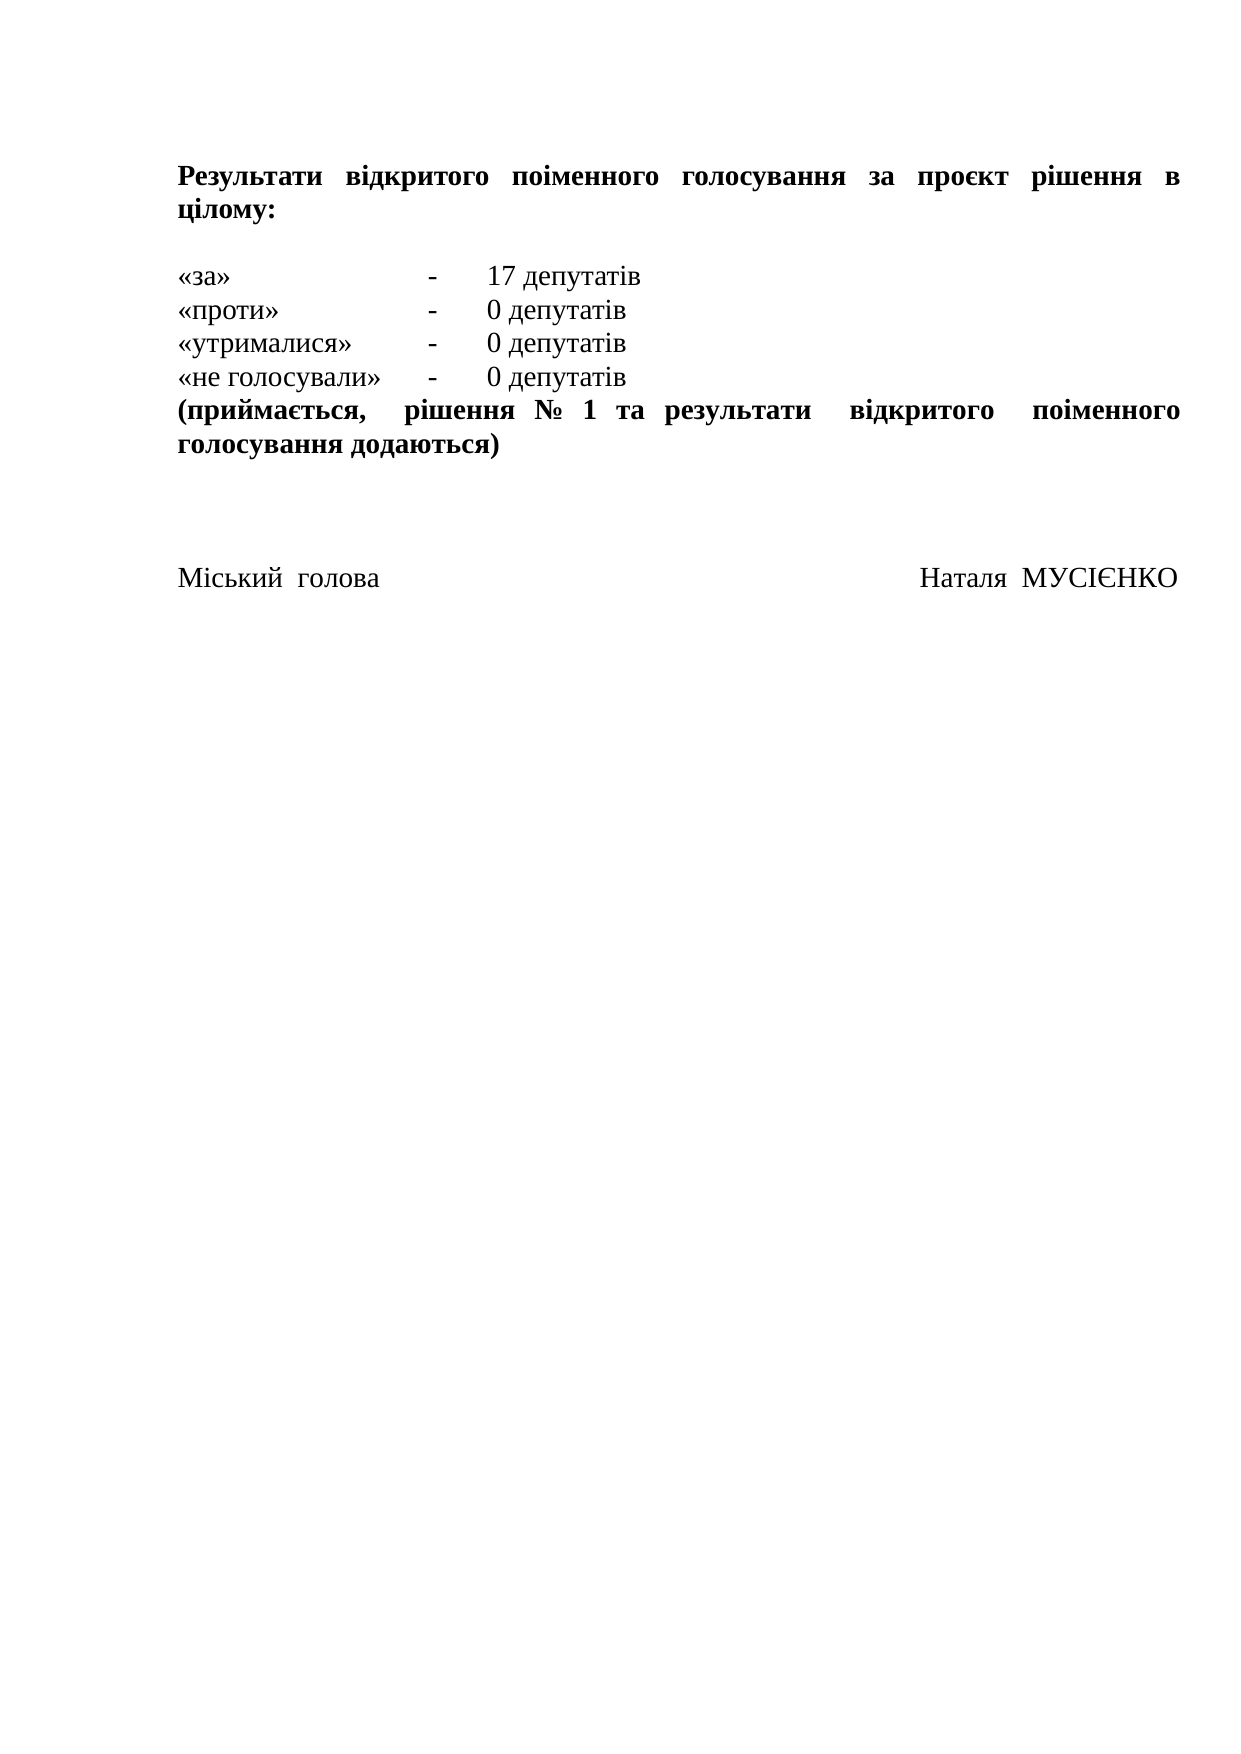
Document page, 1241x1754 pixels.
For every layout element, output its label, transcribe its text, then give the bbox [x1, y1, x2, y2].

table_cell - [416, 359, 475, 392]
text Результати відкритого поіменного голосування за проєкт рішення в цілому: [177, 158, 1181, 225]
table_cell «проти» [166, 292, 416, 325]
table_cell - [416, 325, 475, 359]
text Міський голова Наталя МУСІЄНКО [177, 560, 1181, 594]
text (приймається, рішення № 1 та результати відкритого поіменного голосування додаються) [177, 392, 1181, 459]
table_cell 0 депутатів [475, 292, 756, 325]
table_cell 0 депутатів [475, 359, 756, 392]
table_header - [416, 258, 475, 292]
table_cell 0 депутатів [475, 325, 756, 359]
table_cell - [416, 292, 475, 325]
table_header 17 депутатів [475, 258, 756, 292]
table_cell «утрималися» [166, 325, 416, 359]
table_cell «не голосували» [166, 359, 416, 392]
table_header «за» [166, 258, 416, 292]
